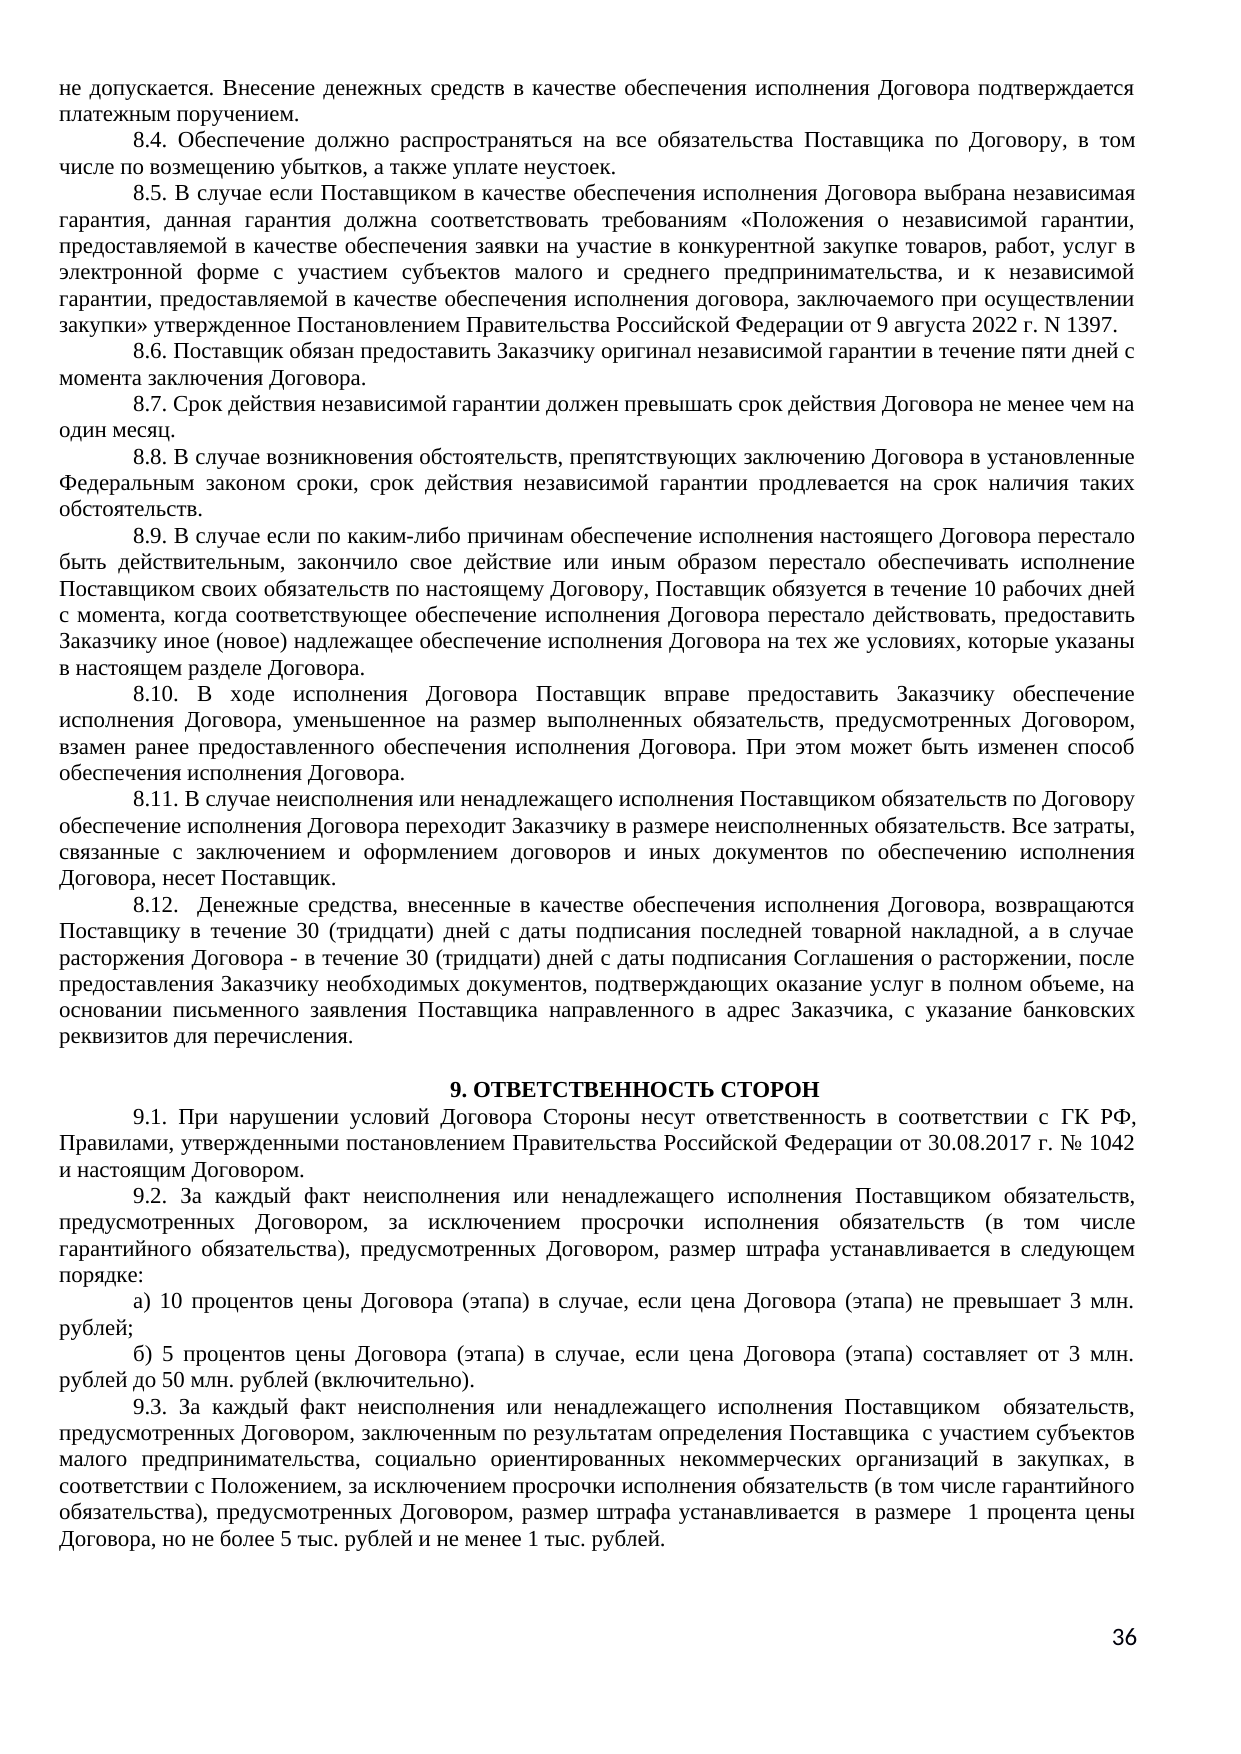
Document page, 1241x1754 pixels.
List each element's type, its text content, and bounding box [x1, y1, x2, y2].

text 9.1. При нарушении условий Договора Стороны несут ответственность в соответствии с ГК РФ, Правилами, утвержденными постановлением Правительства Российской Федерации от 30.08.2017 г. № 1042 и настоящим Договором. [59, 1103, 1137, 1182]
text 8.7. Срок действия независимой гарантии должен превышать срок действия Договора не менее чем на один месяц. [59, 390, 1137, 443]
text 8.4. Обеспечение должно распространяться на все обязательства Поставщика по Договору, в том числе по возмещению убытков, а также уплате неустоек. [59, 127, 1137, 179]
text 8.8. В случае возникновения обстоятельств, препятствующих заключению Договора в установленные Федеральным законом сроки, срок действия независимой гарантии продлевается на срок наличия таких обстоятельств. [59, 443, 1137, 522]
text 8.9. В случае если по каким-либо причинам обеспечение исполнения настоящего Договора перестало быть действительным, закончило свое действие или иным образом перестало обеспечивать исполнение Поставщиком своих обязательств по настоящему Договору, Поставщик обязуется в течение 10 рабочих дней с момента, когда соответствующее обеспечение исполнения Договора перестало действовать, предоставить Заказчику иное (новое) надлежащее обеспечение исполнения Договора на тех же условиях, которые указаны в настоящем разделе Договора. [59, 522, 1137, 680]
text 8.5. В случае если Поставщиком в качестве обеспечения исполнения Договора выбрана независимая гарантия, данная гарантия должна соответствовать требованиям «Положения о независимой гарантии, предоставляемой в качестве обеспечения заявки на участие в конкурентной закупке товаров, работ, услуг в электронной форме с участием субъектов малого и среднего предпринимательства, и к независимой гарантии, предоставляемой в качестве обеспечения исполнения договора, заключаемого при осуществлении закупки» утвержденное Постановлением Правительства Российской Федерации от 9 августа 2022 г. N 1397. [59, 179, 1137, 337]
text 8.12. Денежные средства, внесенные в качестве обеспечения исполнения Договора, возвращаются Поставщику в течение 30 (тридцати) дней с даты подписания последней товарной накладной, а в случае расторжения Договора - в течение 30 (тридцати) дней с даты подписания Соглашения о расторжении, после предоставления Заказчику необходимых документов, подтверждающих оказание услуг в полном объеме, на основании письменного заявления Поставщика направленного в адрес Заказчика, с указание банковских реквизитов для перечисления. [59, 891, 1137, 1049]
text 8.11. В случае неисполнения или ненадлежащего исполнения Поставщиком обязательств по Договору обеспечение исполнения Договора переходит Заказчику в размере неисполненных обязательств. Все затраты, связанные с заключением и оформлением договоров и иных документов по обеспечению исполнения Договора, несет Поставщик. [59, 785, 1137, 891]
text 8.10. В ходе исполнения Договора Поставщик вправе предоставить Заказчику обеспечение исполнения Договора, уменьшенное на размер выполненных обязательств, предусмотренных Договором, взамен ранее предоставленного обеспечения исполнения Договора. При этом может быть изменен способ обеспечения исполнения Договора. [59, 680, 1137, 785]
text 9.2. За каждый факт неисполнения или ненадлежащего исполнения Поставщиком обязательств, предусмотренных Договором, за исключением просрочки исполнения обязательств (в том числе гарантийного обязательства), предусмотренных Договором, размер штрафа устанавливается в следующем порядке: [59, 1182, 1137, 1287]
text 9.3. За каждый факт неисполнения или ненадлежащего исполнения Поставщиком обязательств, предусмотренных Договором, заключенным по результатам определения Поставщика с участием субъектов малого предпринимательства, социально ориентированных некоммерческих организаций в закупках, в соответствии с Положением, за исключением просрочки исполнения обязательств (в том числе гарантийного обязательства), предусмотренных Договором, размер штрафа устанавливается в размере 1 процента цены Договора, но не более 5 тыс. рублей и не менее 1 тыс. рублей. [59, 1393, 1137, 1551]
text 8.6. Поставщик обязан предоставить Заказчику оригинал независимой гарантии в течение пяти дней с момента заключения Договора. [59, 337, 1137, 390]
text 9. ОТВЕТСТВЕННОСТЬ СТОРОН [59, 1075, 1137, 1103]
text а) 10 процентов цены Договора (этапа) в случае, если цена Договора (этапа) не превышает 3 млн. рублей; [59, 1287, 1137, 1340]
text б) 5 процентов цены Договора (этапа) в случае, если цена Договора (этапа) составляет от 3 млн. рублей до 50 млн. рублей (включительно). [59, 1340, 1137, 1393]
